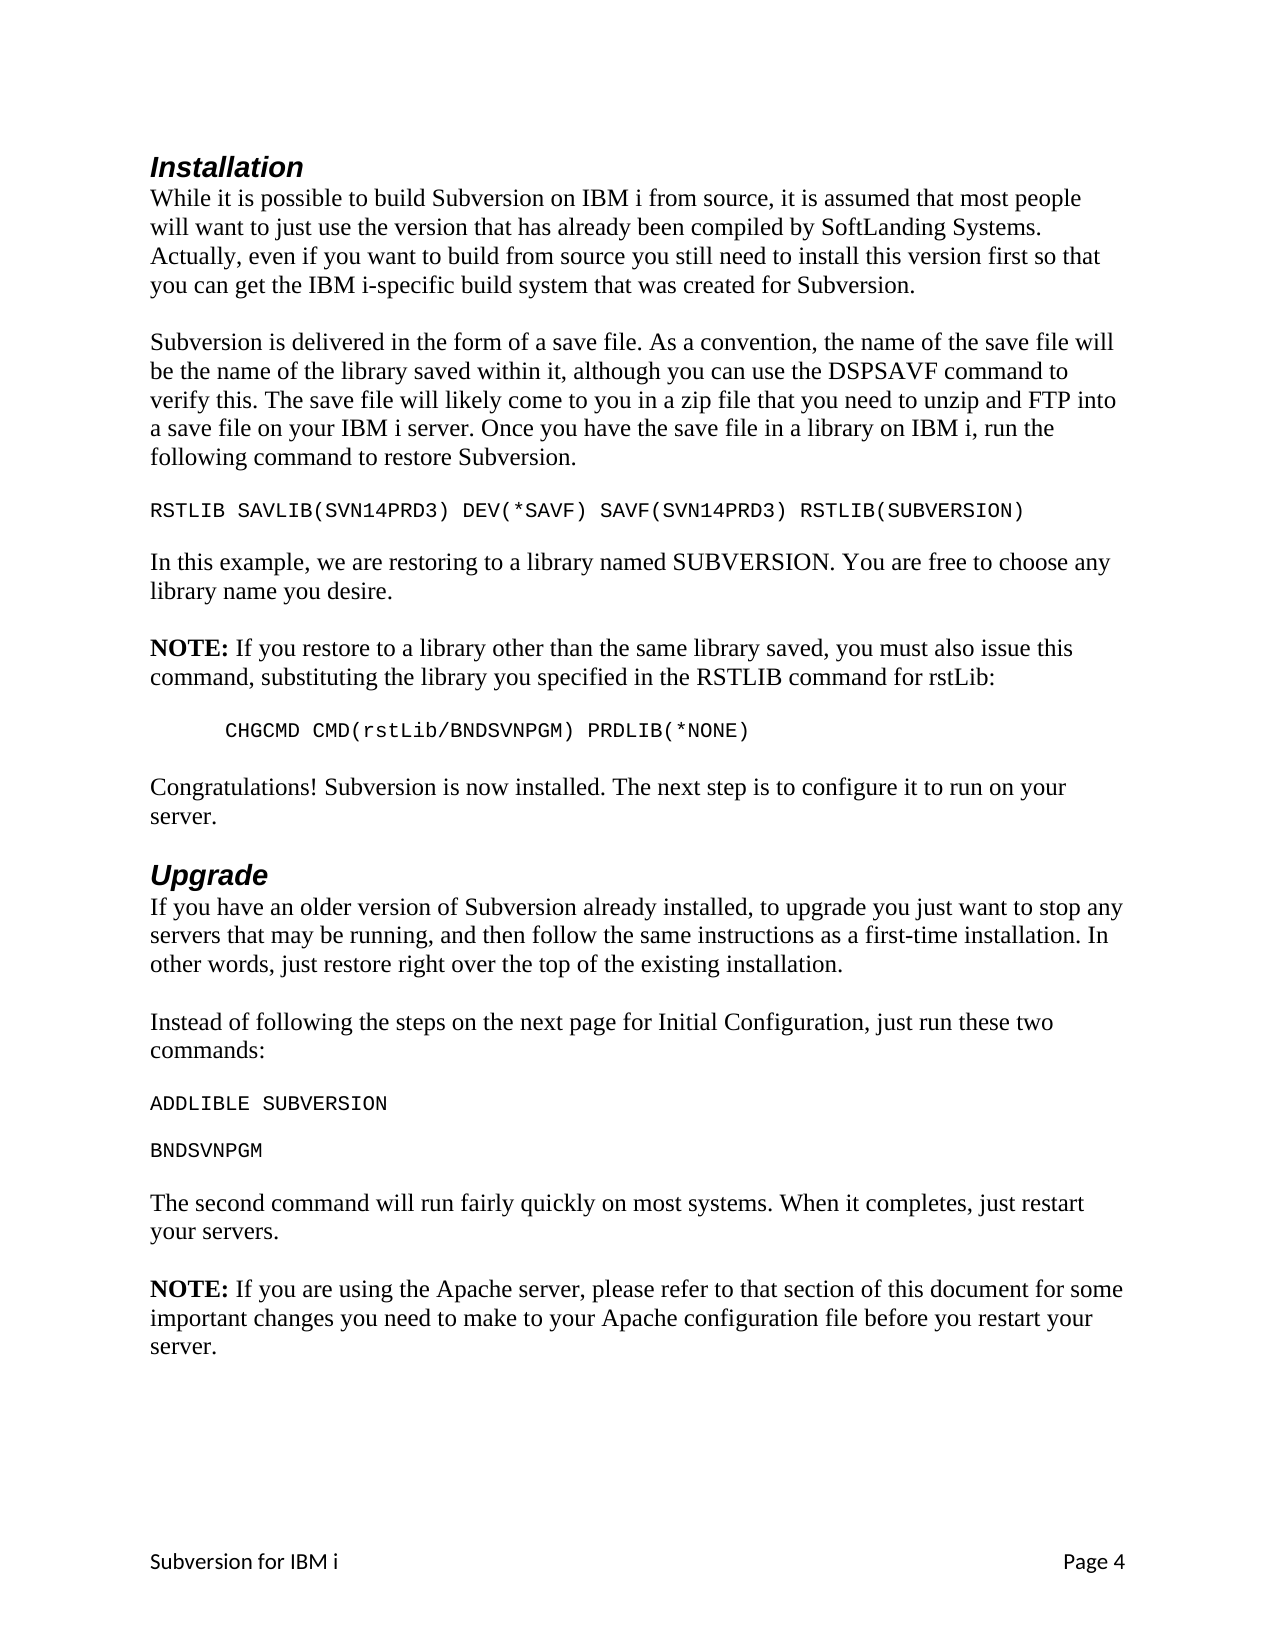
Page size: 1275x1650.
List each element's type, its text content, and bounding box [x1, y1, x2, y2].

text The second command will run fairly quickly on most systems. When it completes, just restart your servers. [150, 1188, 1125, 1245]
text In this example, we are restoring to a library named SUBVERSION. You are free to choose any library name you desire. [150, 547, 1125, 604]
text NOTE: If you are using the Apache server, please refer to that section of this document for some important changes you need to make to your Apache configuration file before you restart your server. [150, 1274, 1125, 1360]
text Upgrade [150, 858, 1125, 892]
text CHGCMD CMD(rstLib/BNDSVNPGM) PRDLIB(*NONE) [225, 719, 1125, 743]
text RSTLIB SAVLIB(SVN14PRD3) DEV(*SAVF) SAVF(SVN14PRD3) RSTLIB(SUBVERSION) [150, 500, 1125, 523]
text ADDLIBLE SUBVERSION [150, 1093, 1125, 1117]
text NOTE: If you restore to a library other than the same library saved, you must also issue this command, substituting the library you specified in the RSTLIB command for rstLib: [150, 633, 1125, 691]
text Installation [150, 150, 1125, 183]
text Instead of following the steps on the next page for Initial Configuration, just run these two commands: [150, 1007, 1125, 1064]
text BNDSVNPGM [150, 1140, 1125, 1164]
text While it is possible to build Subversion on IBM i from source, it is assumed that most people will want to just use the version that has already been compiled by SoftLanding Systems. Actually, even if you want to build from source you still need to install this version first so that you can get the IBM i-specific build system that was created for Subversion. [150, 183, 1125, 298]
text Congratulations! Subversion is now installed. The next step is to configure it to run on your server. [150, 772, 1125, 829]
text If you have an older version of Subversion already installed, to upgrade you just want to stop any servers that may be running, and then follow the same instructions as a first-time installation. In other words, just restore right over the top of the existing installation. [150, 892, 1125, 978]
text Subversion is delivered in the form of a save file. As a convention, the name of the save file will be the name of the library saved within it, although you can use the DSPSAVF command to verify this. The save file will likely come to you in a zip file that you need to unzip and FTP into a save file on your IBM i server. Once you have the save file in a library on IBM i, run the following command to restore Subversion. [150, 327, 1125, 471]
